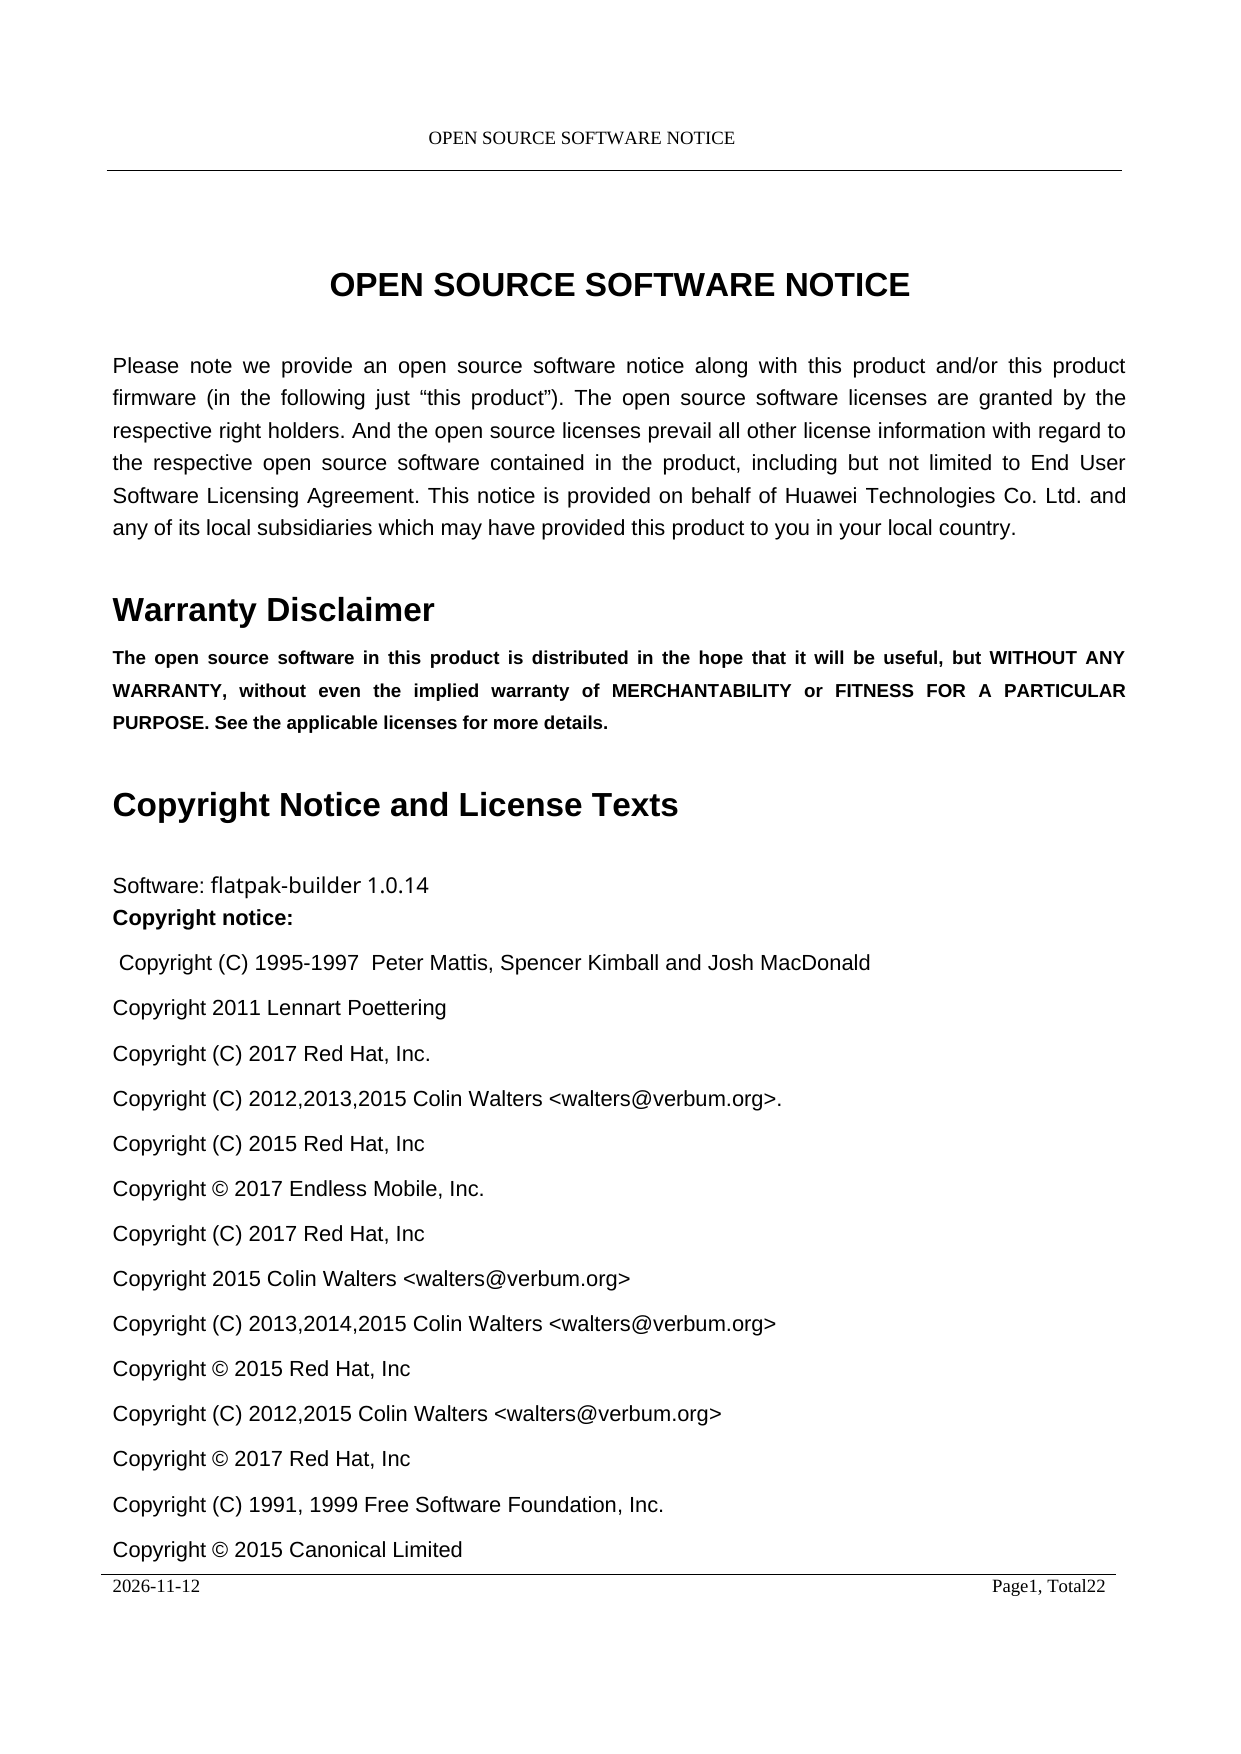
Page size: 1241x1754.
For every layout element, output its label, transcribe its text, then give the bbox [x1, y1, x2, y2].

text OPEN SOURCE SOFTWARE NOTICE [112, 251, 1128, 316]
text Copyright notice: [112, 901, 1128, 934]
text Copyright © 2017 Red Hat, Inc [112, 1443, 1128, 1475]
text Copyright © 2015 Red Hat, Inc [112, 1352, 1128, 1385]
text Copyright (C) 2012,2013,2015 Colin Walters <walters@verbum.org>. [112, 1082, 1128, 1114]
text Warranty Disclaimer [112, 576, 1128, 641]
text Copyright (C) 2015 Red Hat, Inc [112, 1127, 1128, 1159]
text The open source software in this product is distributed in the hope that it will be useful, but WITHOUT ANY WARRANTY, without even the implied warranty of MERCHANTABILITY or FITNESS FOR A PARTICULAR PURPOSE. See the applicable licenses for more details. [112, 641, 1128, 739]
text Please note we provide an open source software notice along with this product and/or this product firmware (in the following just “this product”). The open source software licenses are granted by the respective right holders. And the open source licenses prevail all other license information with regard to the respective open source software contained in the product, including but not limited to End User Software Licensing Agreement. This notice is provided on behalf of Huawei Technologies Co. Ltd. and any of its local subsidiaries which may have provided this product to you in your local country. [112, 349, 1128, 544]
text Copyright © 2017 Endless Mobile, Inc. [112, 1172, 1128, 1204]
text Copyright (C) 2012,2015 Colin Walters <walters@verbum.org> [112, 1398, 1128, 1430]
text Copyright Notice and License Texts [112, 771, 1128, 836]
text Copyright (C) 2017 Red Hat, Inc. [112, 1037, 1128, 1069]
text Copyright © 2015 Canonical Limited [112, 1533, 1128, 1565]
text Copyright (C) 2013,2014,2015 Colin Walters <walters@verbum.org> [112, 1307, 1128, 1340]
text Software: flatpak-builder 1.0.14 [112, 869, 1128, 901]
text Copyright 2015 Colin Walters <walters@verbum.org> [112, 1262, 1128, 1295]
text Copyright (C) 1991, 1999 Free Software Foundation, Inc. [112, 1488, 1128, 1520]
text Copyright (C) 1995-1997 Peter Mattis, Spencer Kimball and Josh MacDonald [112, 947, 1128, 979]
text Copyright (C) 2017 Red Hat, Inc [112, 1217, 1128, 1250]
text Copyright 2011 Lennart Poettering [112, 992, 1128, 1024]
